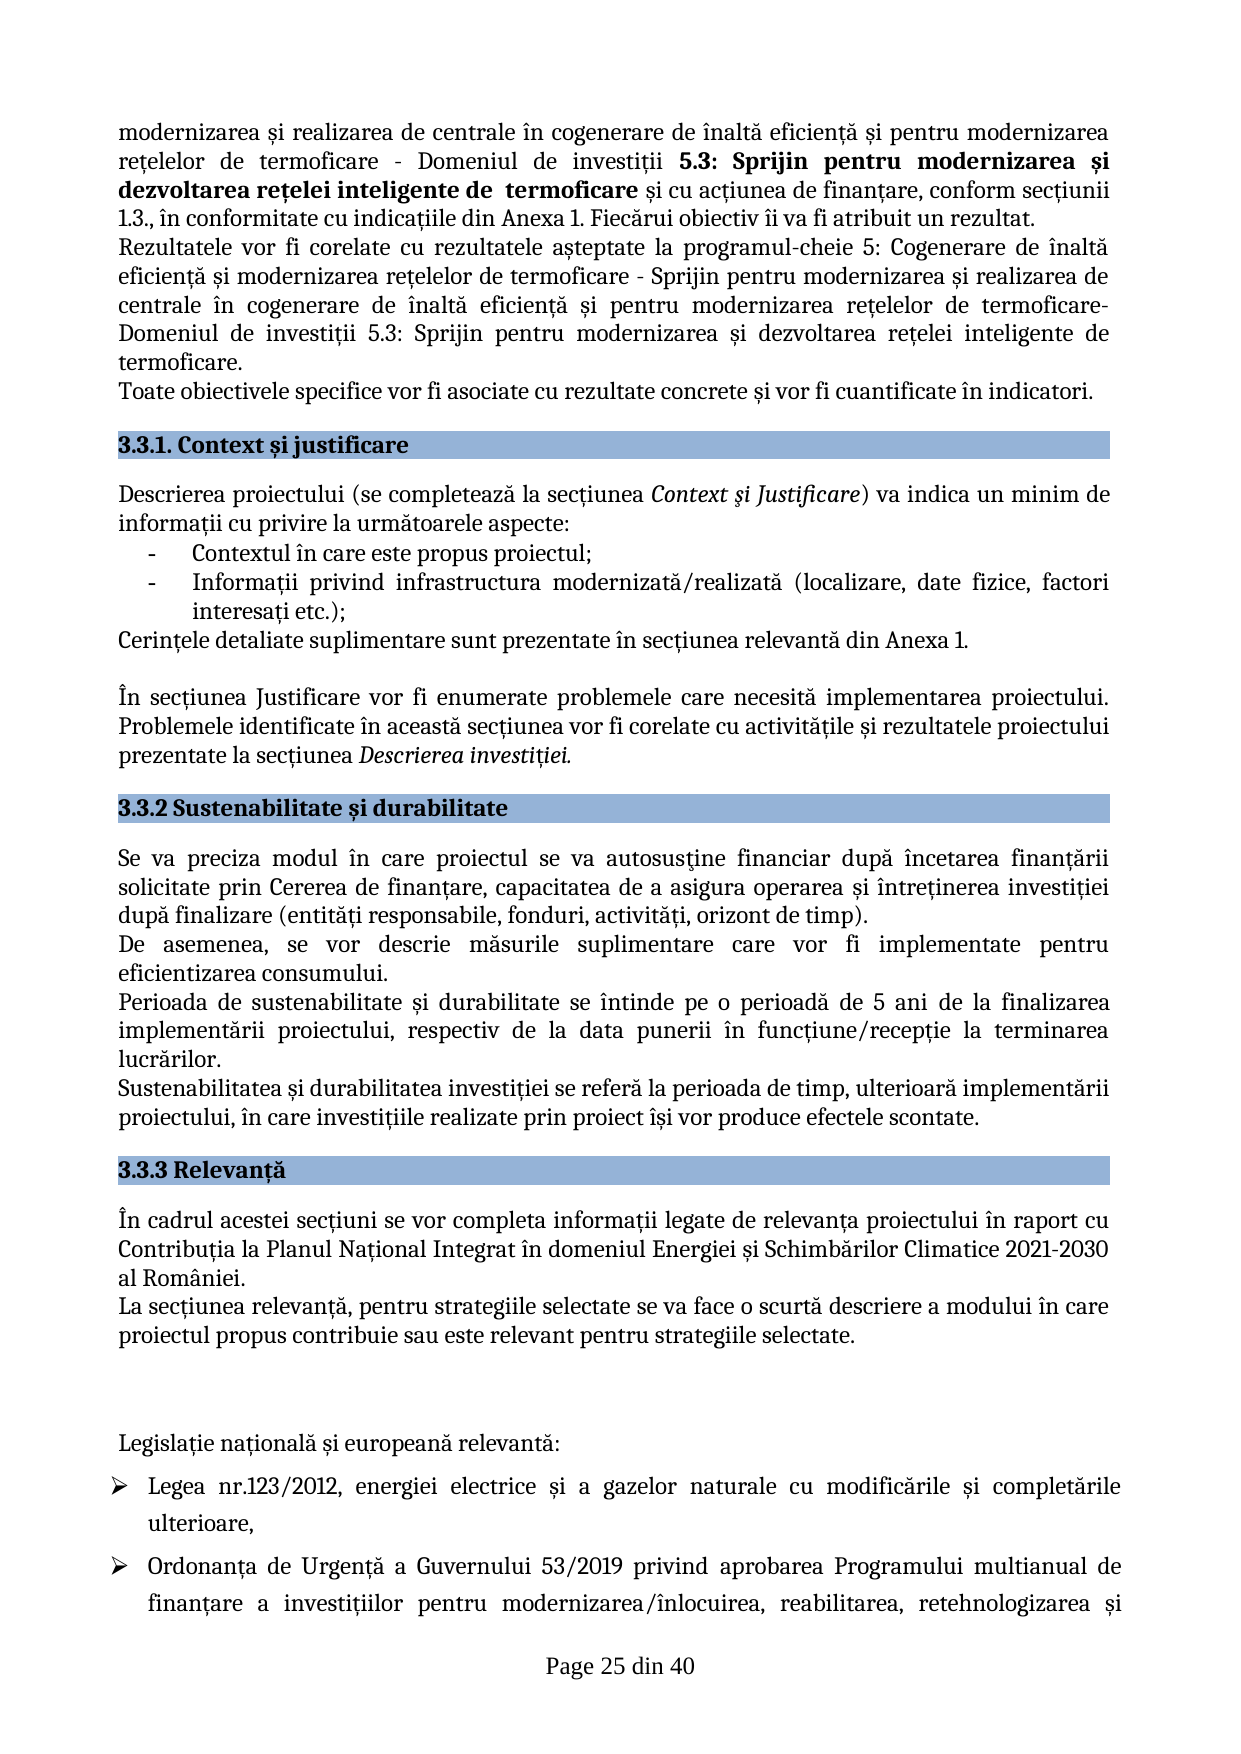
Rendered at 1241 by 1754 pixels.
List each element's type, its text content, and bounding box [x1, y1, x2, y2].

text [118, 118, 1110, 233]
text La secțiunea relevanță, pentru strategiile selectate se va face o scurtă descriere a modului în care proiectul propus contribuie sau este relevant pentru strategiile selectate. [118, 1292, 1110, 1350]
text Sustenabilitatea și durabilitatea investiției se referă la perioada de timp, ulterioară implementării proiectului, în care investițiile realizate prin proiect își vor produce efectele scontate. [118, 1074, 1110, 1131]
text Descrierea proiectului (se completează la secțiunea Context şi Justificare) va indica un minim de informații cu privire la următoarele aspecte: [118, 480, 1110, 538]
text 3.3.2 Sustenabilitate și durabilitate [118, 794, 1110, 823]
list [110, 1537, 1122, 1617]
text Rezultatele vor fi corelate cu rezultatele așteptate la programul-cheie 5: Cogenerare de înaltă eficiență și modernizarea rețelelor de termoficare - Sprijin pentru modernizarea și realizarea de centrale în cogenerare de înaltă eficiență și pentru modernizarea rețelelor de termoficare- Domeniul de investiții 5.3: Sprijin pentru modernizarea și dezvoltarea rețelei inteligente de termoficare. [118, 233, 1110, 377]
text 3.3.1. Context şi justificare [118, 431, 1110, 459]
text 3.3.3 Relevanță [118, 1156, 1110, 1185]
list Contextul în care este propus proiectul; [148, 538, 1110, 567]
text Legislație națională și europeană relevantă: [118, 1428, 1110, 1457]
text Cerințele detaliate suplimentare sunt prezentate în secțiunea relevantă din Anexa 1. [118, 626, 1110, 654]
text În secțiunea Justificare vor fi enumerate problemele care necesită implementarea proiectului. Problemele identificate în această secțiunea vor fi corelate cu activitățile şi rezultatele proiectului prezentate la secțiunea Descrierea investiției. [118, 683, 1110, 769]
text Se va preciza modul în care proiectul se va autosusţine financiar după încetarea finanțării solicitate prin Cererea de finanțare, capacitatea de a asigura operarea şi întreținerea investiției după finalizare (entități responsabile, fonduri, activități, orizont de timp). [118, 844, 1110, 930]
text De asemenea, se vor descrie măsurile suplimentare care vor fi implementate pentru eficientizarea consumului. [118, 930, 1110, 988]
text Toate obiectivele specifice vor fi asociate cu rezultate concrete şi vor fi cuantificate în indicatori. [118, 377, 1110, 406]
list Legea nr.123/2012, energiei electrice și a gazelor naturale cu modificările și completările ulterioare, [110, 1457, 1122, 1537]
text În cadrul acestei secțiuni se vor completa informații legate de relevanța proiectului în raport cu Contribuția la Planul Național Integrat în domeniul Energiei și Schimbărilor Climatice 2021-2030 al României. [118, 1206, 1110, 1292]
text Perioada de sustenabilitate și durabilitate se întinde pe o perioadă de 5 ani de la finalizarea implementării proiectului, respectiv de la data punerii în funcțiune/recepție la terminarea lucrărilor. [118, 988, 1110, 1074]
list Informații privind infrastructura modernizată/realizată (localizare, date fizice, factori interesați etc.); [148, 567, 1110, 626]
